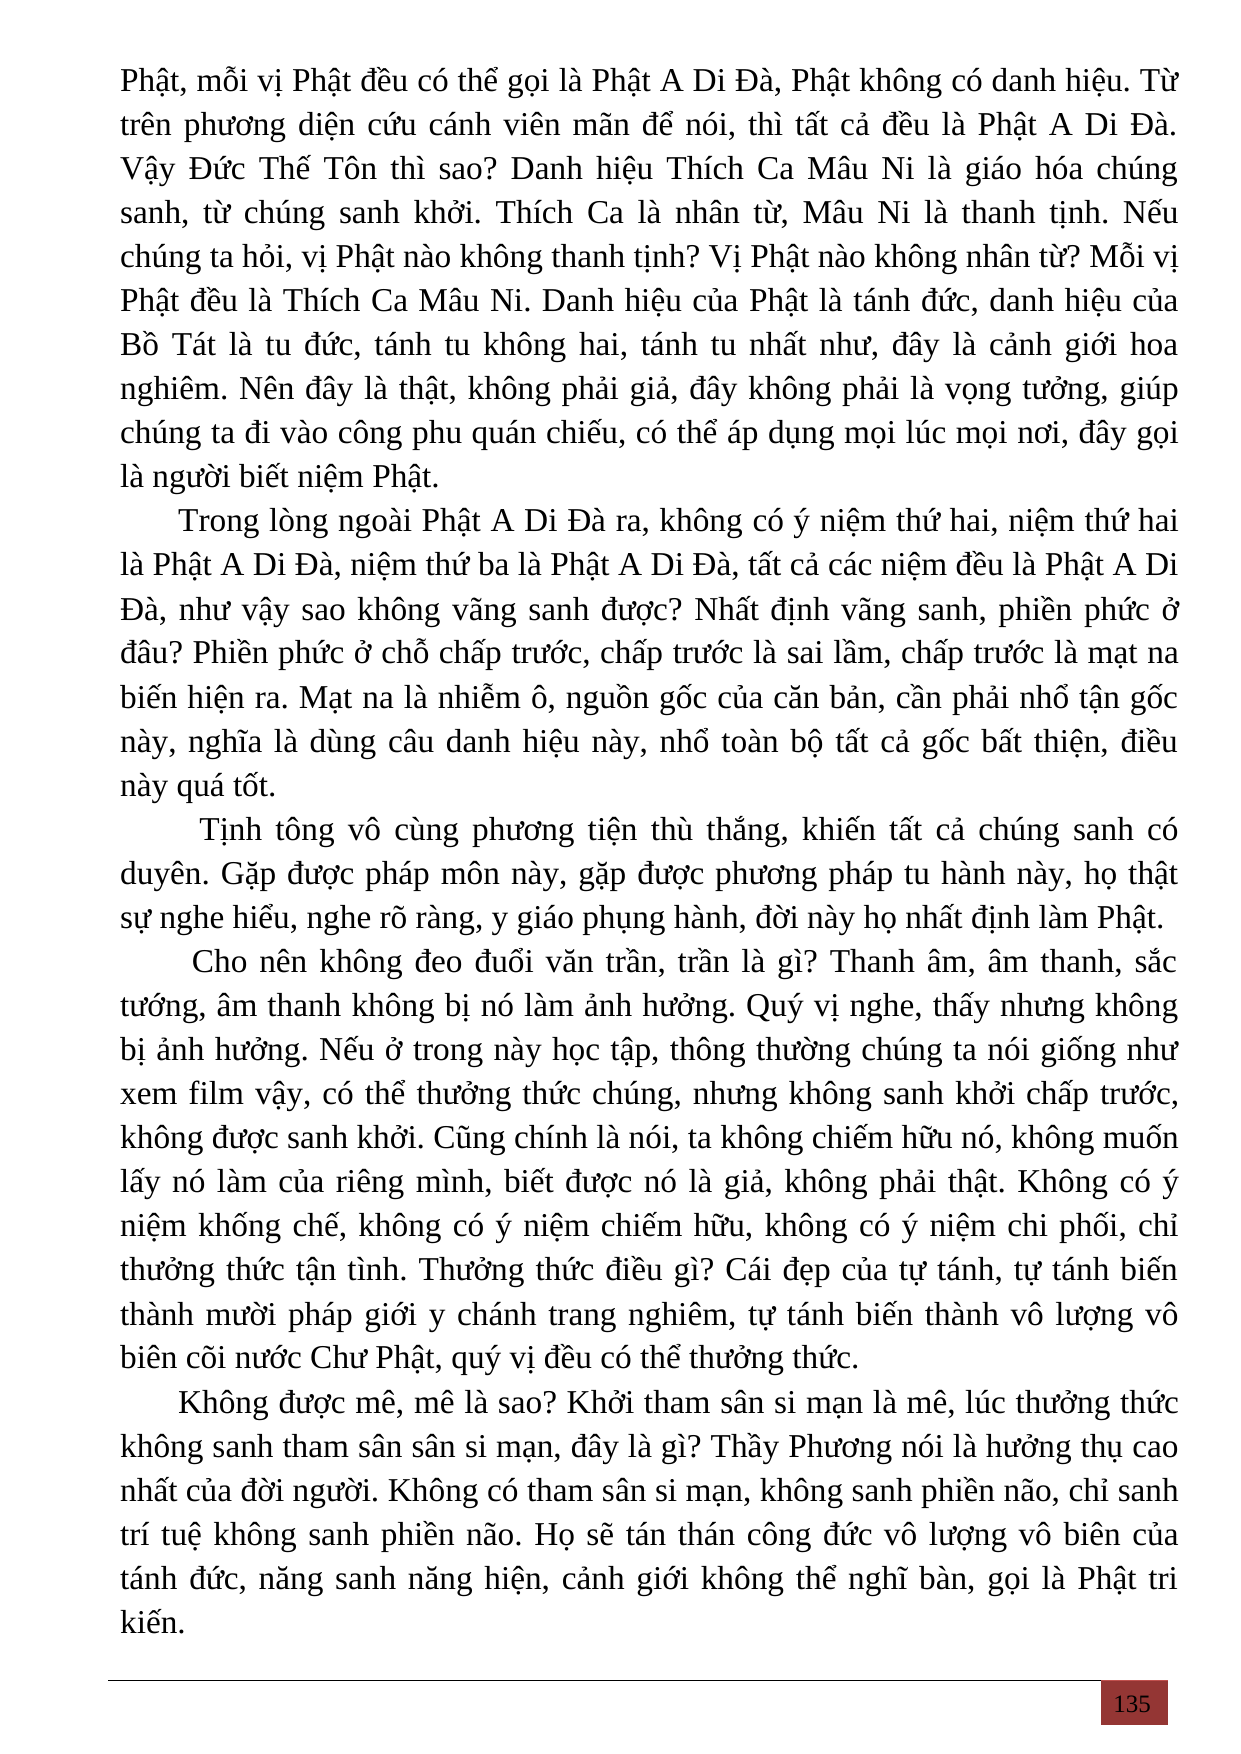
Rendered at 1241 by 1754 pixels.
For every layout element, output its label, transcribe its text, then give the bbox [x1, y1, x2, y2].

text Cho nên không đeo đuổi văn trần, trần là gì? Thanh âm, âm thanh, sắc tướng, âm thanh không bị nó làm ảnh hưởng. Quý vị nghe, thấy nhưng không bị ảnh hưởng. Nếu ở trong này học tập, thông thường chúng ta nói giống như xem film vậy, có thể thưởng thức chúng, nhưng không sanh khởi chấp trước, không được sanh khởi. Cũng chính là nói, ta không chiếm hữu nó, không muốn lấy nó làm của riêng mình, biết được nó là giả, không phải thật. Không có ý niệm khống chế, không có ý niệm chiếm hữu, không có ý niệm chi phối, chỉ thưởng thức tận tình. Thưởng thức điều gì? Cái đẹp của tự tánh, tự tánh biến thành mười pháp giới y chánh trang nghiêm, tự tánh biến thành vô lượng vô biên cõi nước Chư Phật, quý vị đều có thể thưởng thức. [120, 941, 1180, 1376]
text Tịnh tông vô cùng phương tiện thù thắng, khiến tất cả chúng sanh có duyên. Gặp được pháp môn này, gặp được phương pháp tu hành này, họ thật sự nghe hiểu, nghe rõ ràng, y giáo phụng hành, đời này họ nhất định làm Phật. [120, 809, 1180, 936]
text Không được mê, mê là sao? Khởi tham sân si mạn là mê, lúc thưởng thức không sanh tham sân sân si mạn, đây là gì? Thầy Phương nói là hưởng thụ cao nhất của đời người. Không có tham sân si mạn, không sanh phiền não, chỉ sanh trí tuệ không sanh phiền não. Họ sẽ tán thán công đức vô lượng vô biên của tánh đức, năng sanh năng hiện, cảnh giới không thể nghĩ bàn, gọi là Phật tri kiến. [120, 1382, 1180, 1641]
text Trong lòng ngoài Phật A Di Đà ra, không có ý niệm thứ hai, niệm thứ hai là Phật A Di Đà, niệm thứ ba là Phật A Di Đà, tất cả các niệm đều là Phật A Di Đà, như vậy sao không vãng sanh được? Nhất định vãng sanh, phiền phức ở đâu? Phiền phức ở chỗ chấp trước, chấp trước là sai lầm, chấp trước là mạt na biến hiện ra. Mạt na là nhiễm ô, nguồn gốc của căn bản, cần phải nhổ tận gốc này, nghĩa là dùng câu danh hiệu này, nhổ toàn bộ tất cả gốc bất thiện, điều này quá tốt. [120, 501, 1180, 803]
